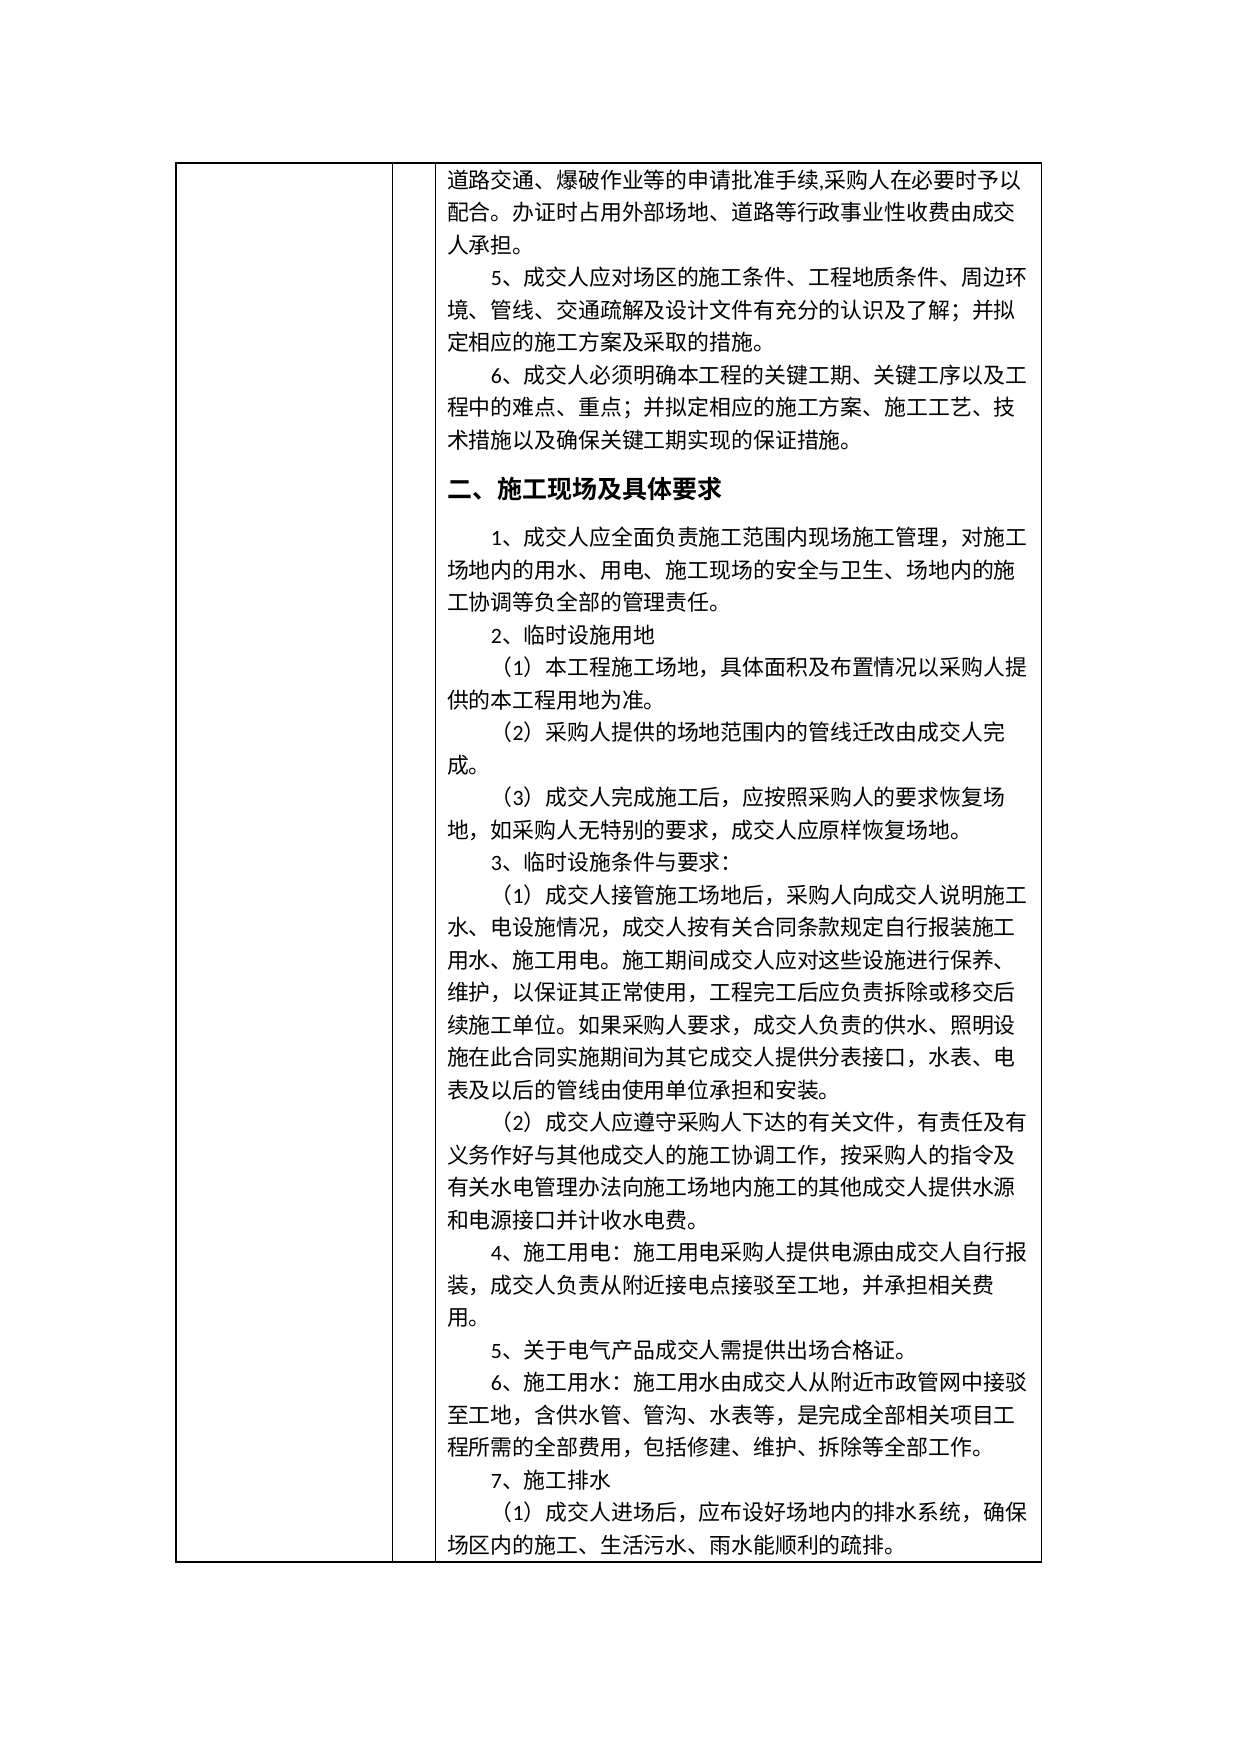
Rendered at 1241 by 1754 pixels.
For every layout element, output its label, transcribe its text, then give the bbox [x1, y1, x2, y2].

table_cell 1 [393, 164, 435, 1561]
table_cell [436, 164, 1041, 1561]
table_cell [177, 164, 392, 1561]
